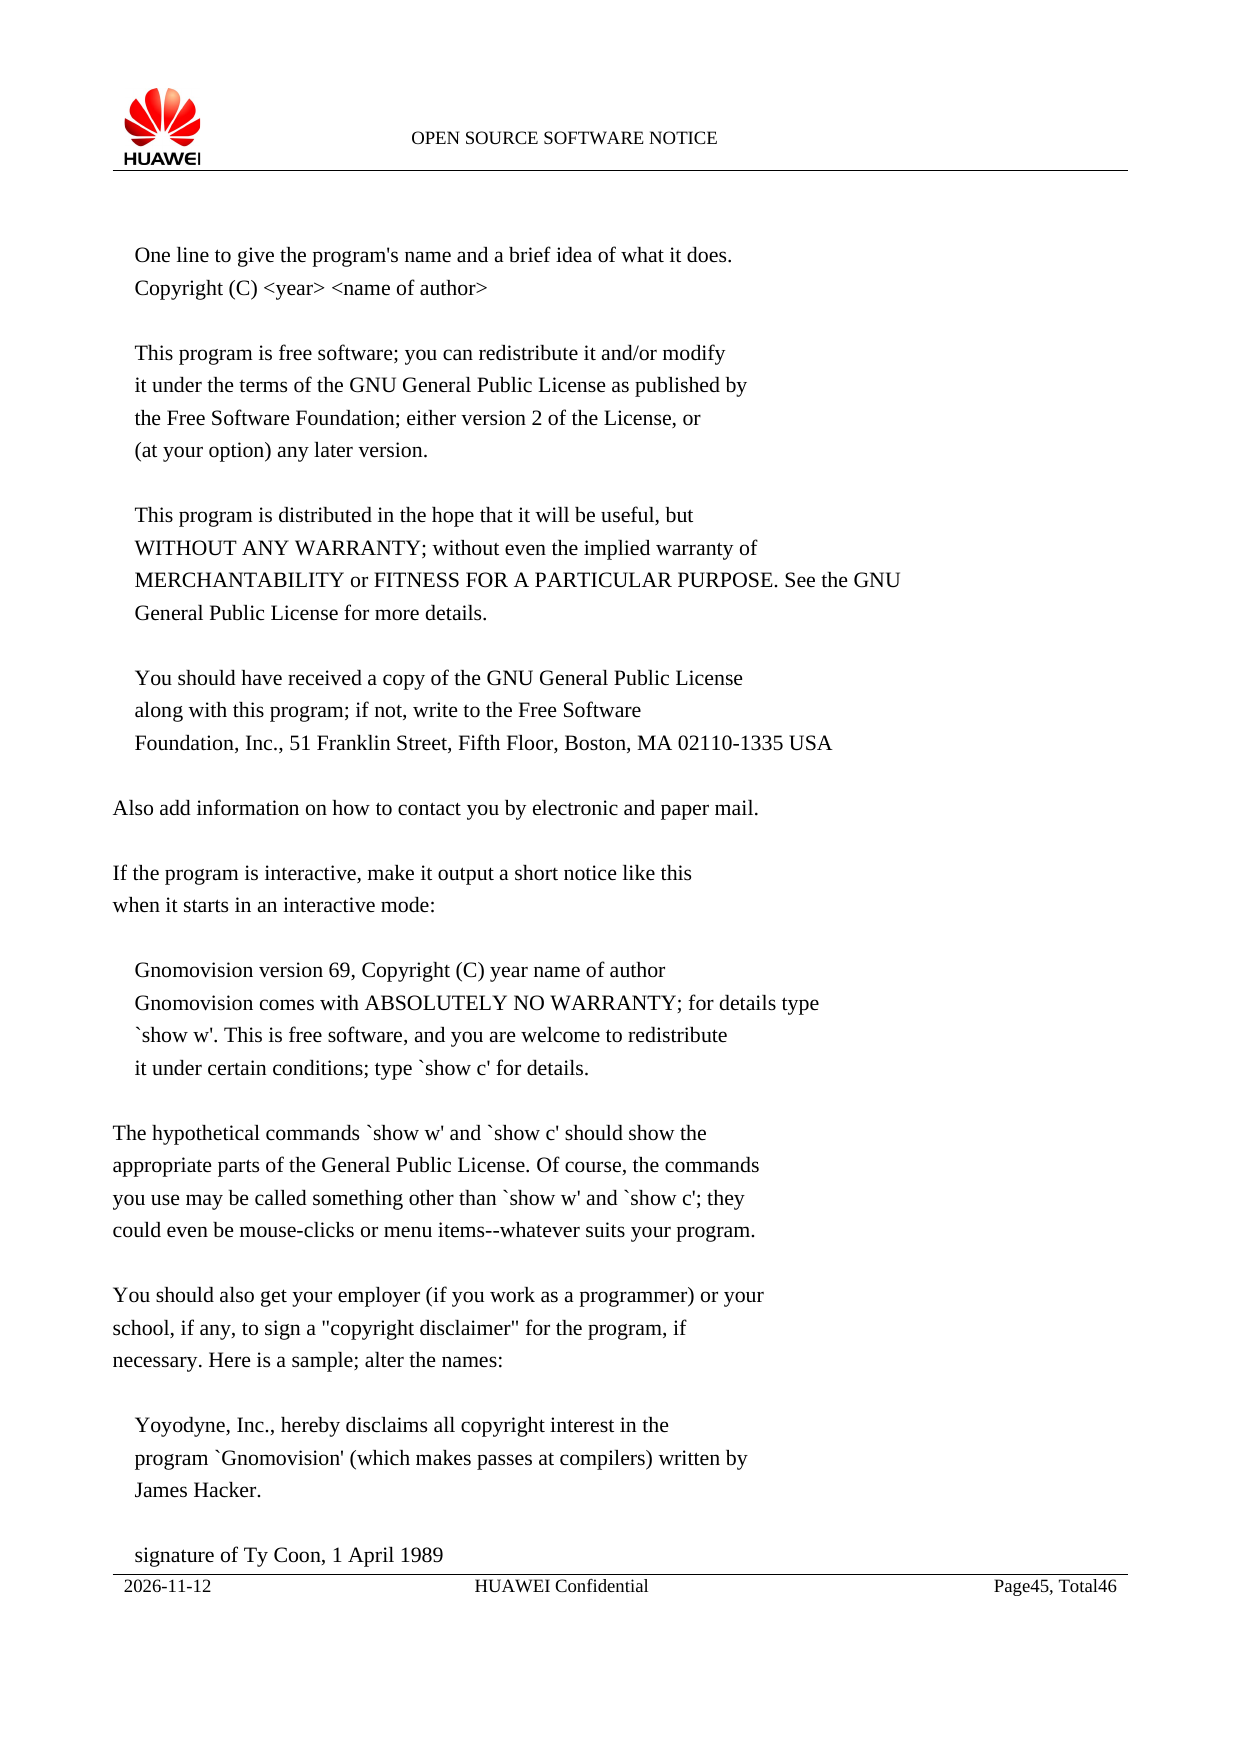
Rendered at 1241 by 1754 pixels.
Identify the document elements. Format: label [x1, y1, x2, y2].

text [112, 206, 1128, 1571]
picture [124, 88, 201, 165]
